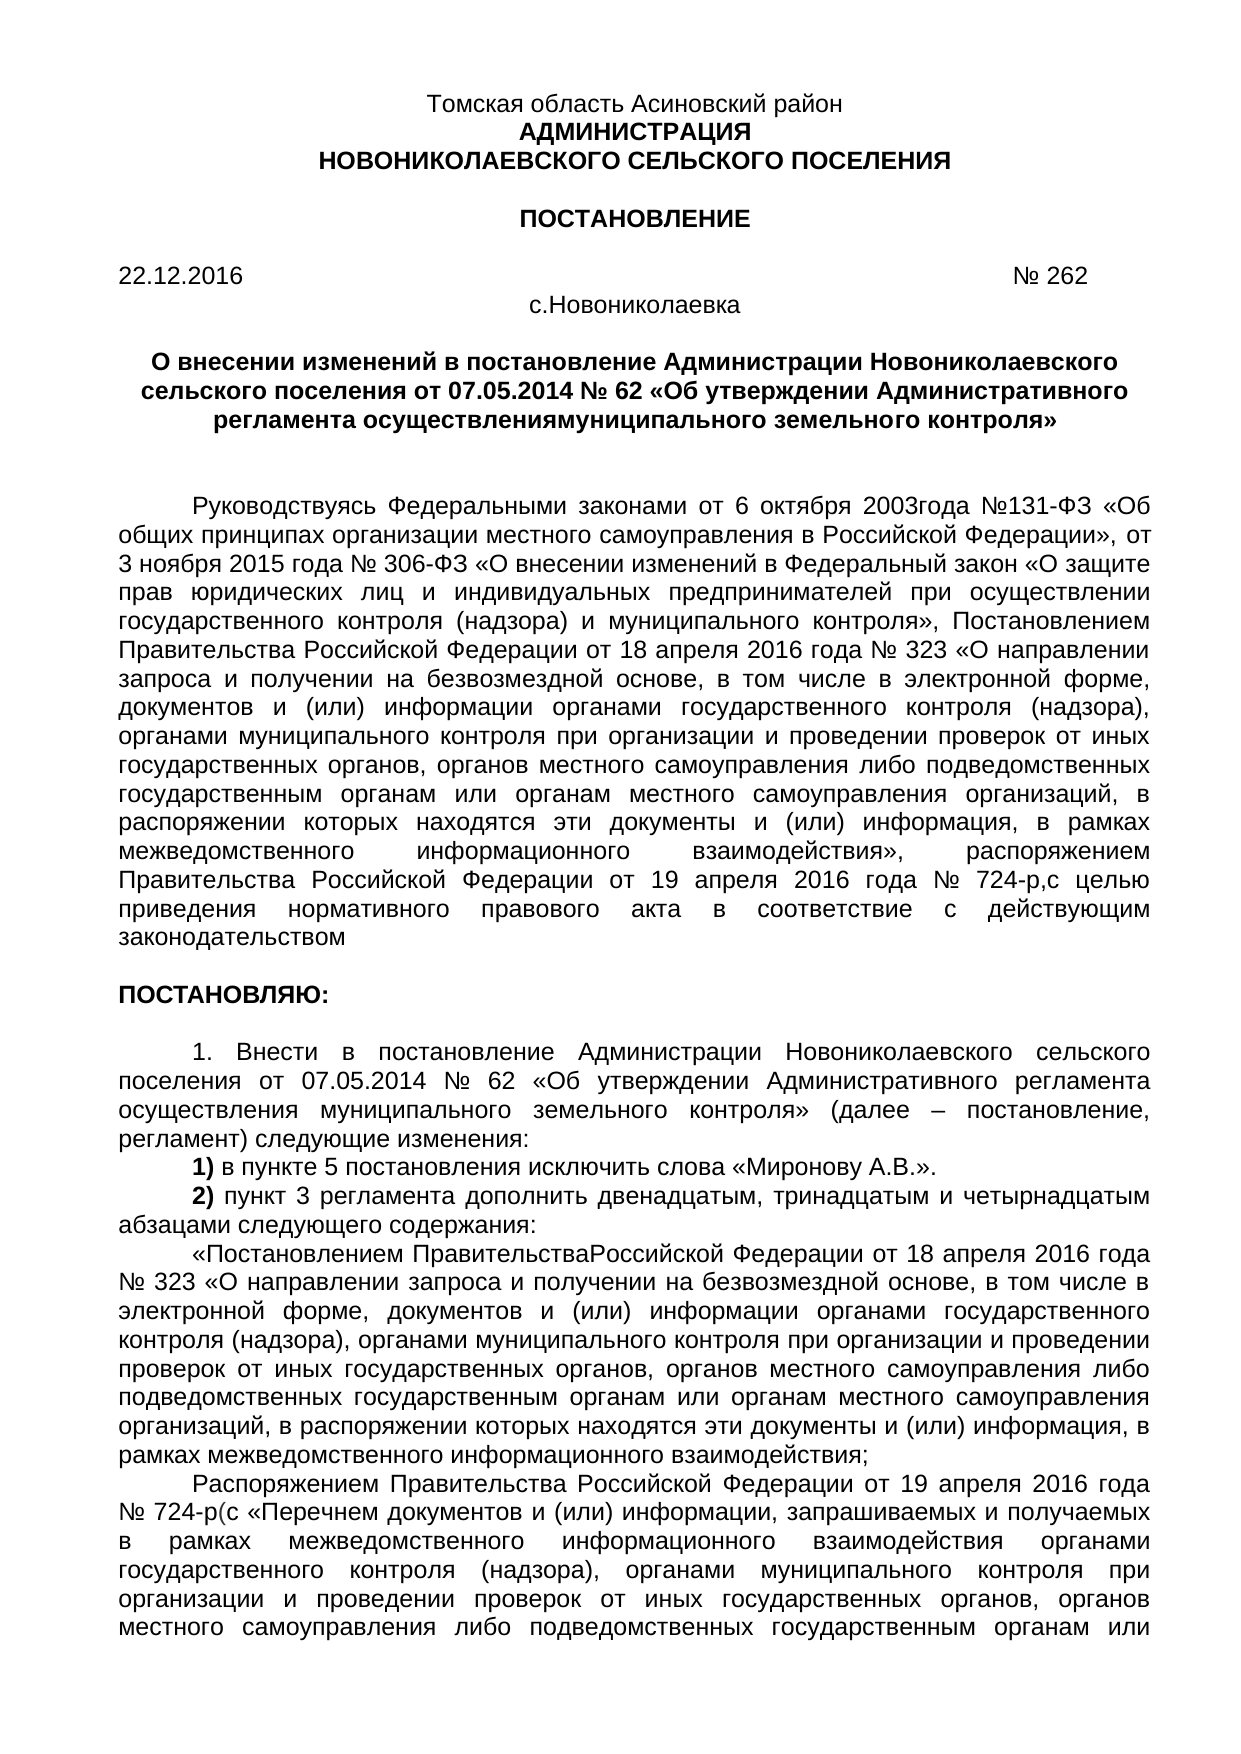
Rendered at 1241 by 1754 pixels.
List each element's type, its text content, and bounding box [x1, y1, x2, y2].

text ПОСТАНОВЛЯЮ: [118, 980, 1152, 1009]
text Руководствуясь Федеральными законами от 6 октября 2003года №131-ФЗ «Об общих принципах организации местного самоуправления в Российской Федерации», от 3 ноября 2015 года № 306-ФЗ «О внесении изменений в Федеральный закон «О защите прав юридических лиц и индивидуальных предпринимателей при осуществлении государственного контроля (надзора) и муниципального контроля», Постановлением Правительства Российской Федерации от 18 апреля 2016 года № 323 «О направлении запроса и получении на безвозмездной основе, в том числе в электронной форме, документов и (или) информации органами государственного контроля (надзора), органами муниципального контроля при организации и проведении проверок от иных государственных органов, органов местного самоуправления либо подведомственных государственным органам или органам местного самоуправления организаций, в распоряжении которых находятся эти документы и (или) информация, в рамках межведомственного информационного взаимодействия», распоряжением Правительства Российской Федерации от 19 апреля 2016 года № 724-р,с целью приведения нормативного правового акта в соответствие с действующим законодательством [118, 491, 1152, 951]
text 2) пункт 3 регламента дополнить двенадцатым, тринадцатым и четырнадцатым абзацами следующего содержания: [118, 1181, 1152, 1239]
text О внесении изменений в постановление Администрации Новониколаевского сельского поселения от 07.05.2014 № 62 «Об утверждении Административного регламента осуществлениямуниципального земельного контроля» [118, 347, 1152, 434]
text НОВОНИКОЛАЕВСКОГО СЕЛЬСКОГО ПОСЕЛЕНИЯ [118, 146, 1152, 175]
text 1. Внести в постановление Администрации Новониколаевского сельского поселения от 07.05.2014 № 62 «Об утверждении Административного регламента осуществления муниципального земельного контроля» (далее – постановление, регламент) следующие изменения: [118, 1037, 1152, 1152]
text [118, 1469, 1152, 1641]
text ПОСТАНОВЛЕНИЕ [118, 204, 1152, 232]
text 22.12.2016 № 262 [118, 261, 1152, 290]
text с.Новониколаевка [118, 290, 1152, 319]
text «Постановлением ПравительстваРоссийской Федерации от 18 апреля 2016 года № 323 «О направлении запроса и получении на безвозмездной основе, в том числе в электронной форме, документов и (или) информации органами государственного контроля (надзора), органами муниципального контроля при организации и проведении проверок от иных государственных органов, органов местного самоуправления либо подведомственных государственным органам или органам местного самоуправления организаций, в распоряжении которых находятся эти документы и (или) информация, в рамках межведомственного информационного взаимодействия; [118, 1239, 1152, 1469]
text 1) в пункте 5 постановления исключить слова «Миронову А.В.». [118, 1152, 1152, 1181]
text АДМИНИСТРАЦИЯ [118, 117, 1152, 146]
text Томская область Асиновский район [118, 89, 1152, 117]
